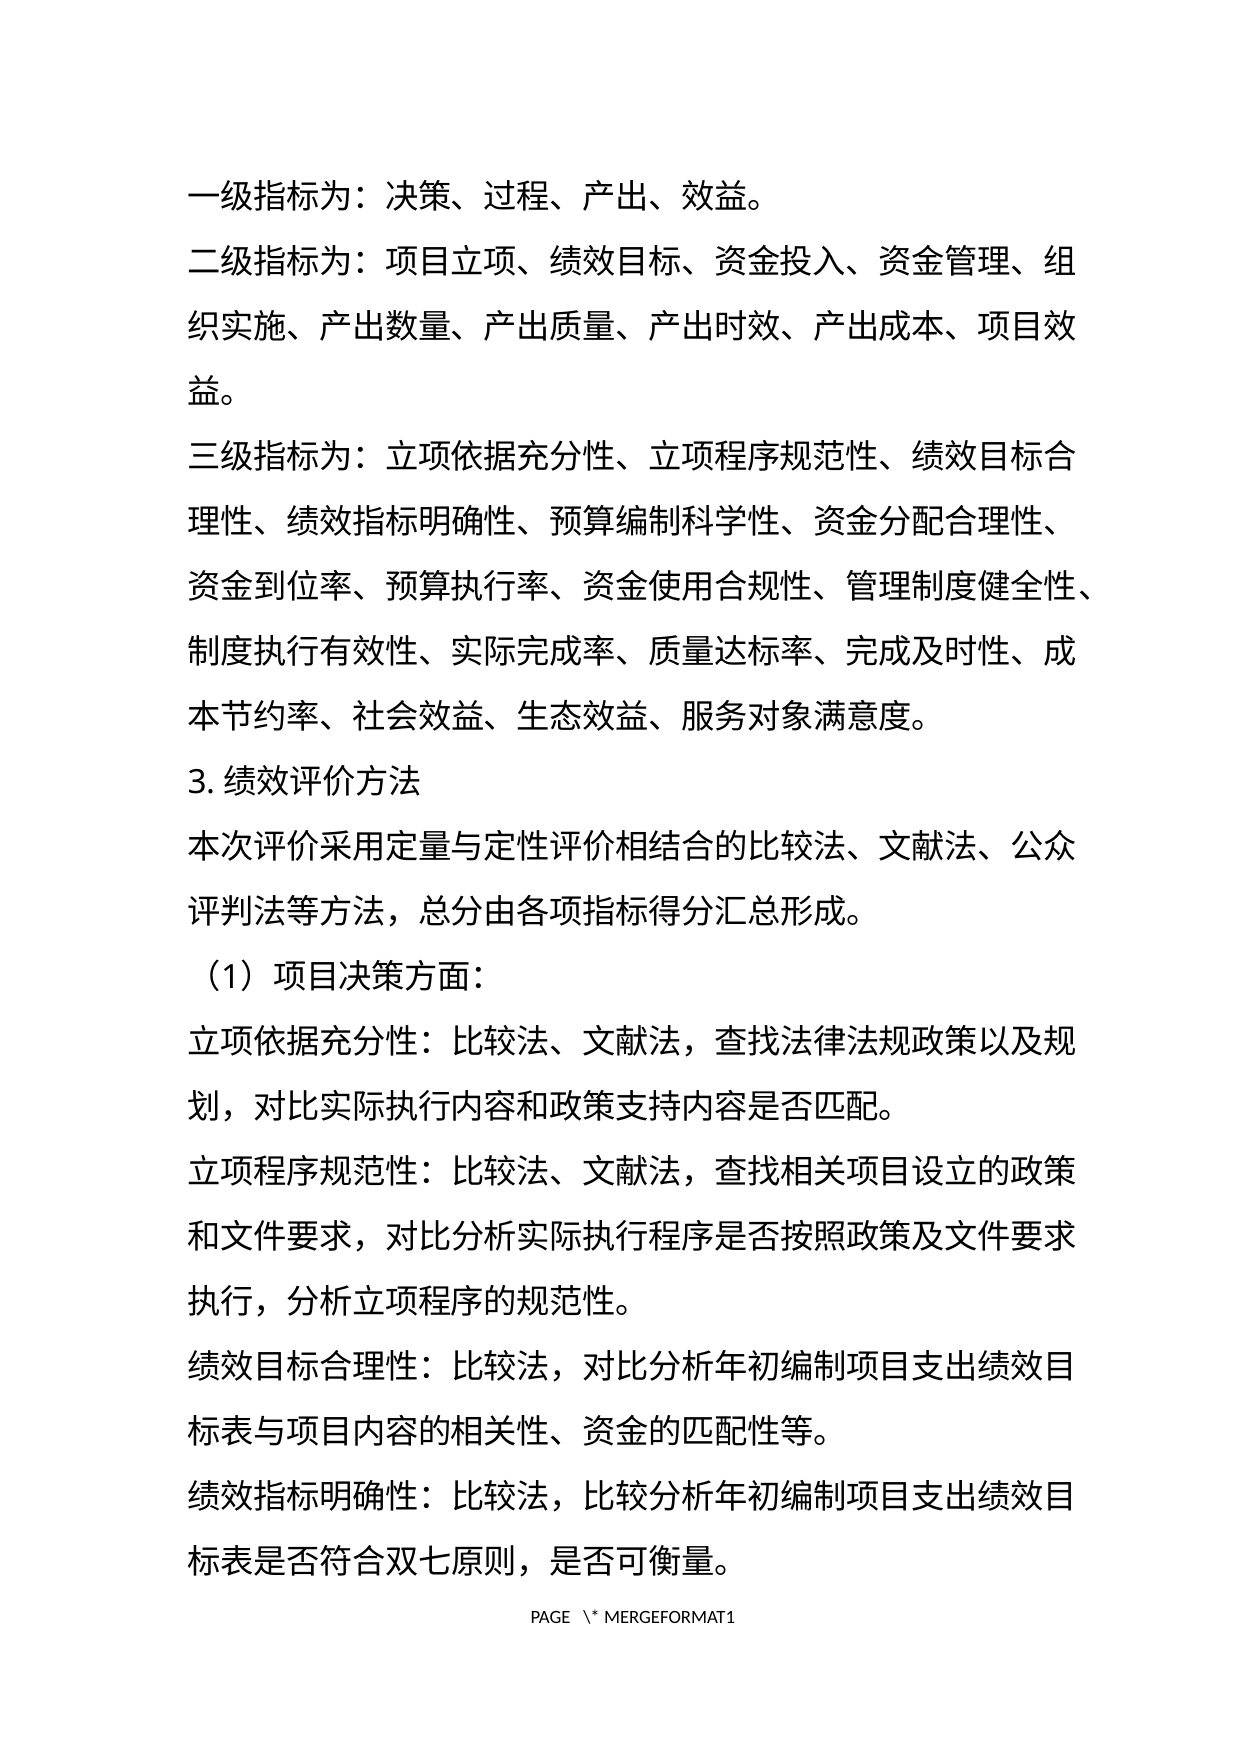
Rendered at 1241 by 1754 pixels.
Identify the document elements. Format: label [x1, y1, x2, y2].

text [187, 162, 1078, 1592]
